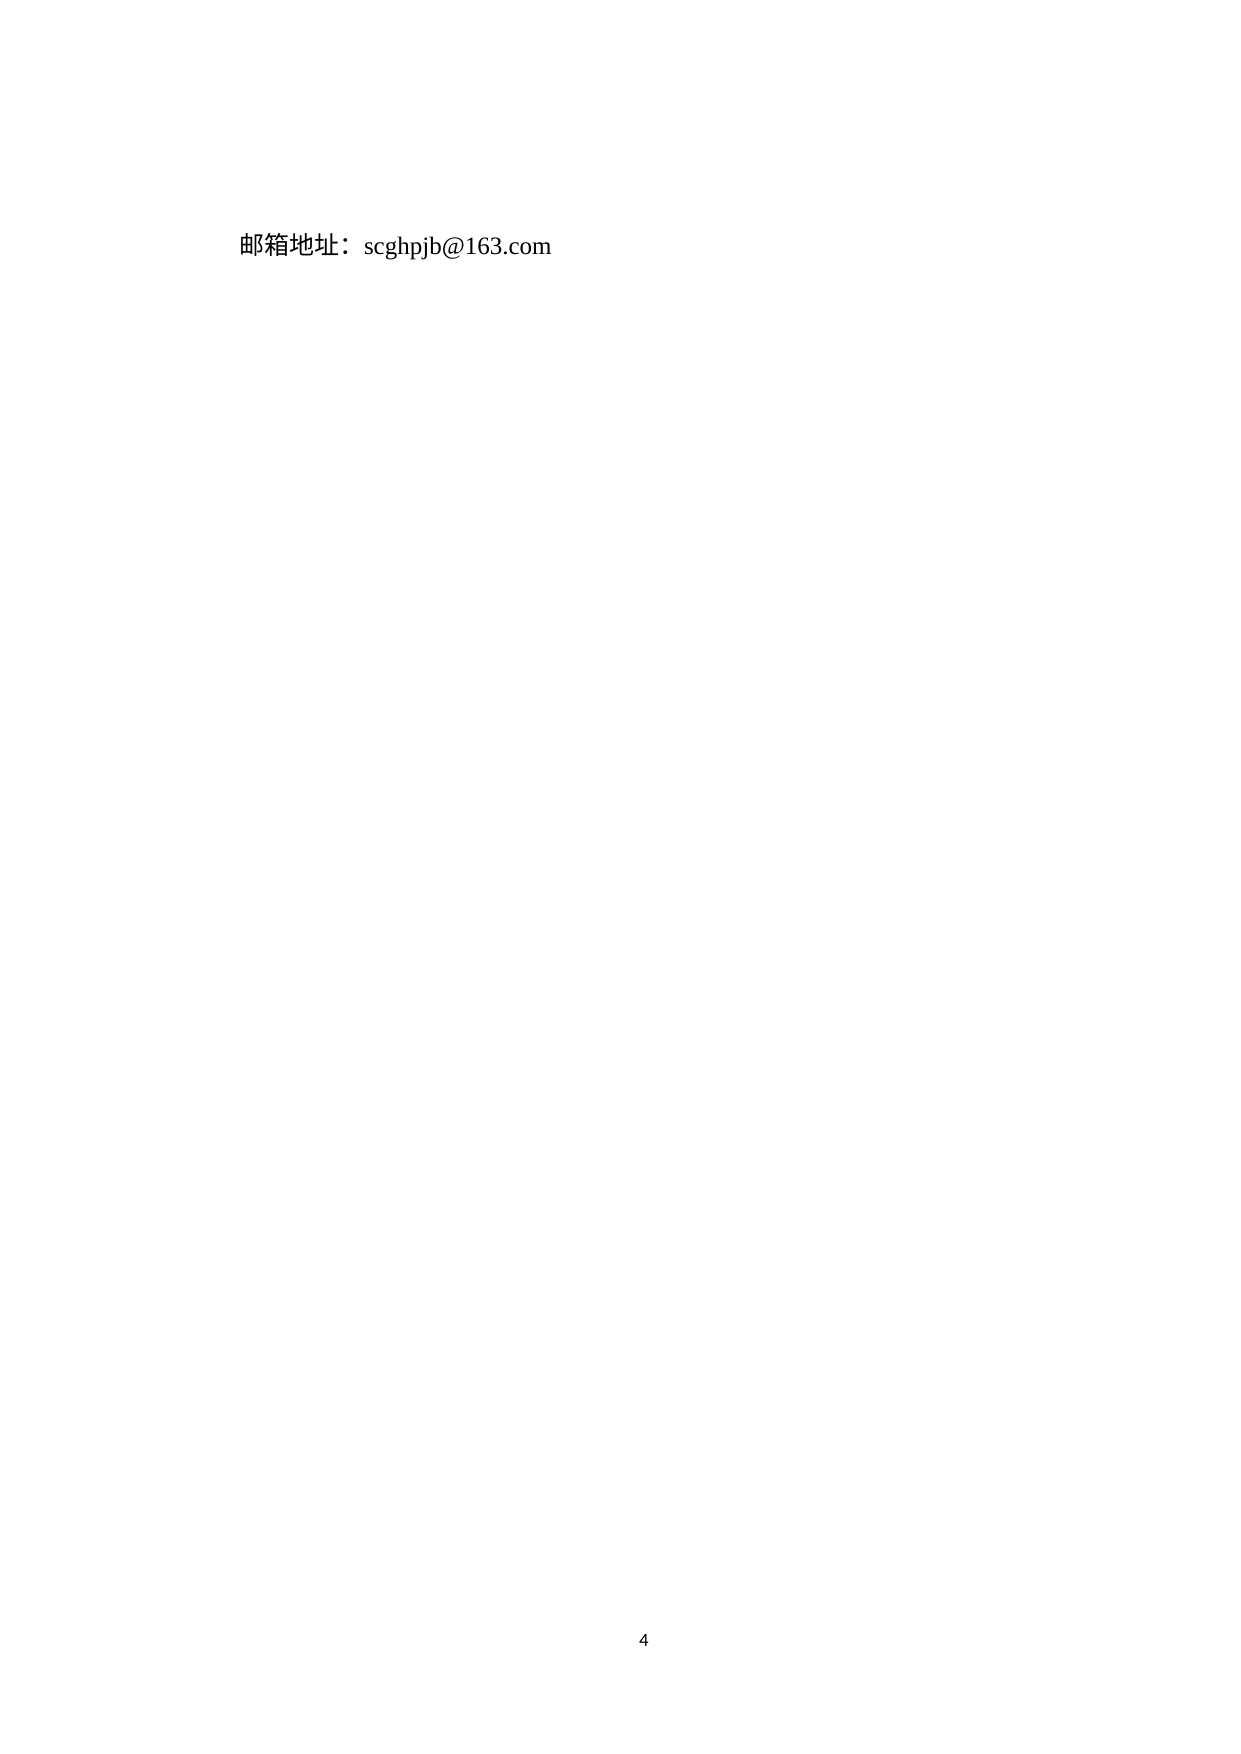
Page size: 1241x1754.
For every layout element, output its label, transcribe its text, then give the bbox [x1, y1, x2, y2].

text 邮箱地址：scghpjb@163.com一、基本信息 [189, 213, 1098, 275]
